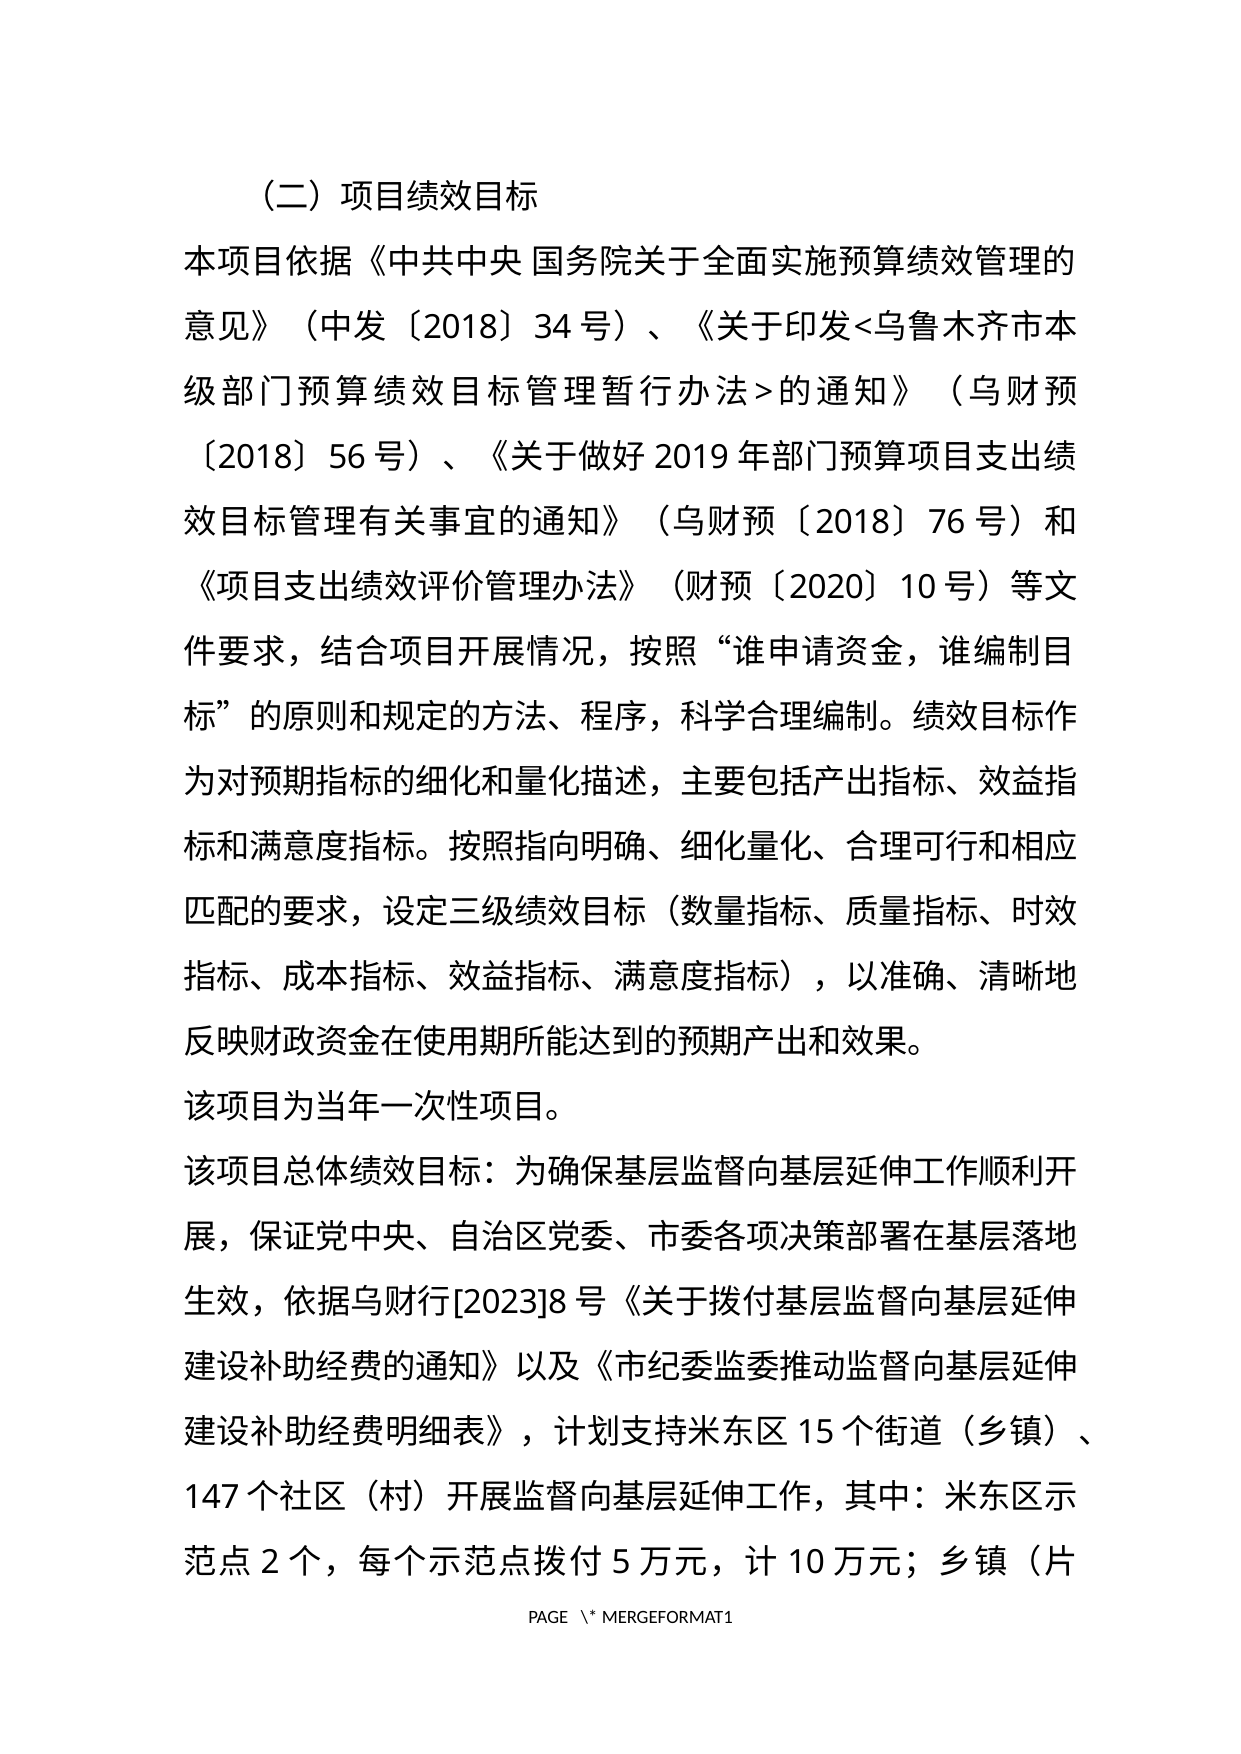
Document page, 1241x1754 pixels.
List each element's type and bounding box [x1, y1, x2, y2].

text [183, 162, 1078, 1592]
